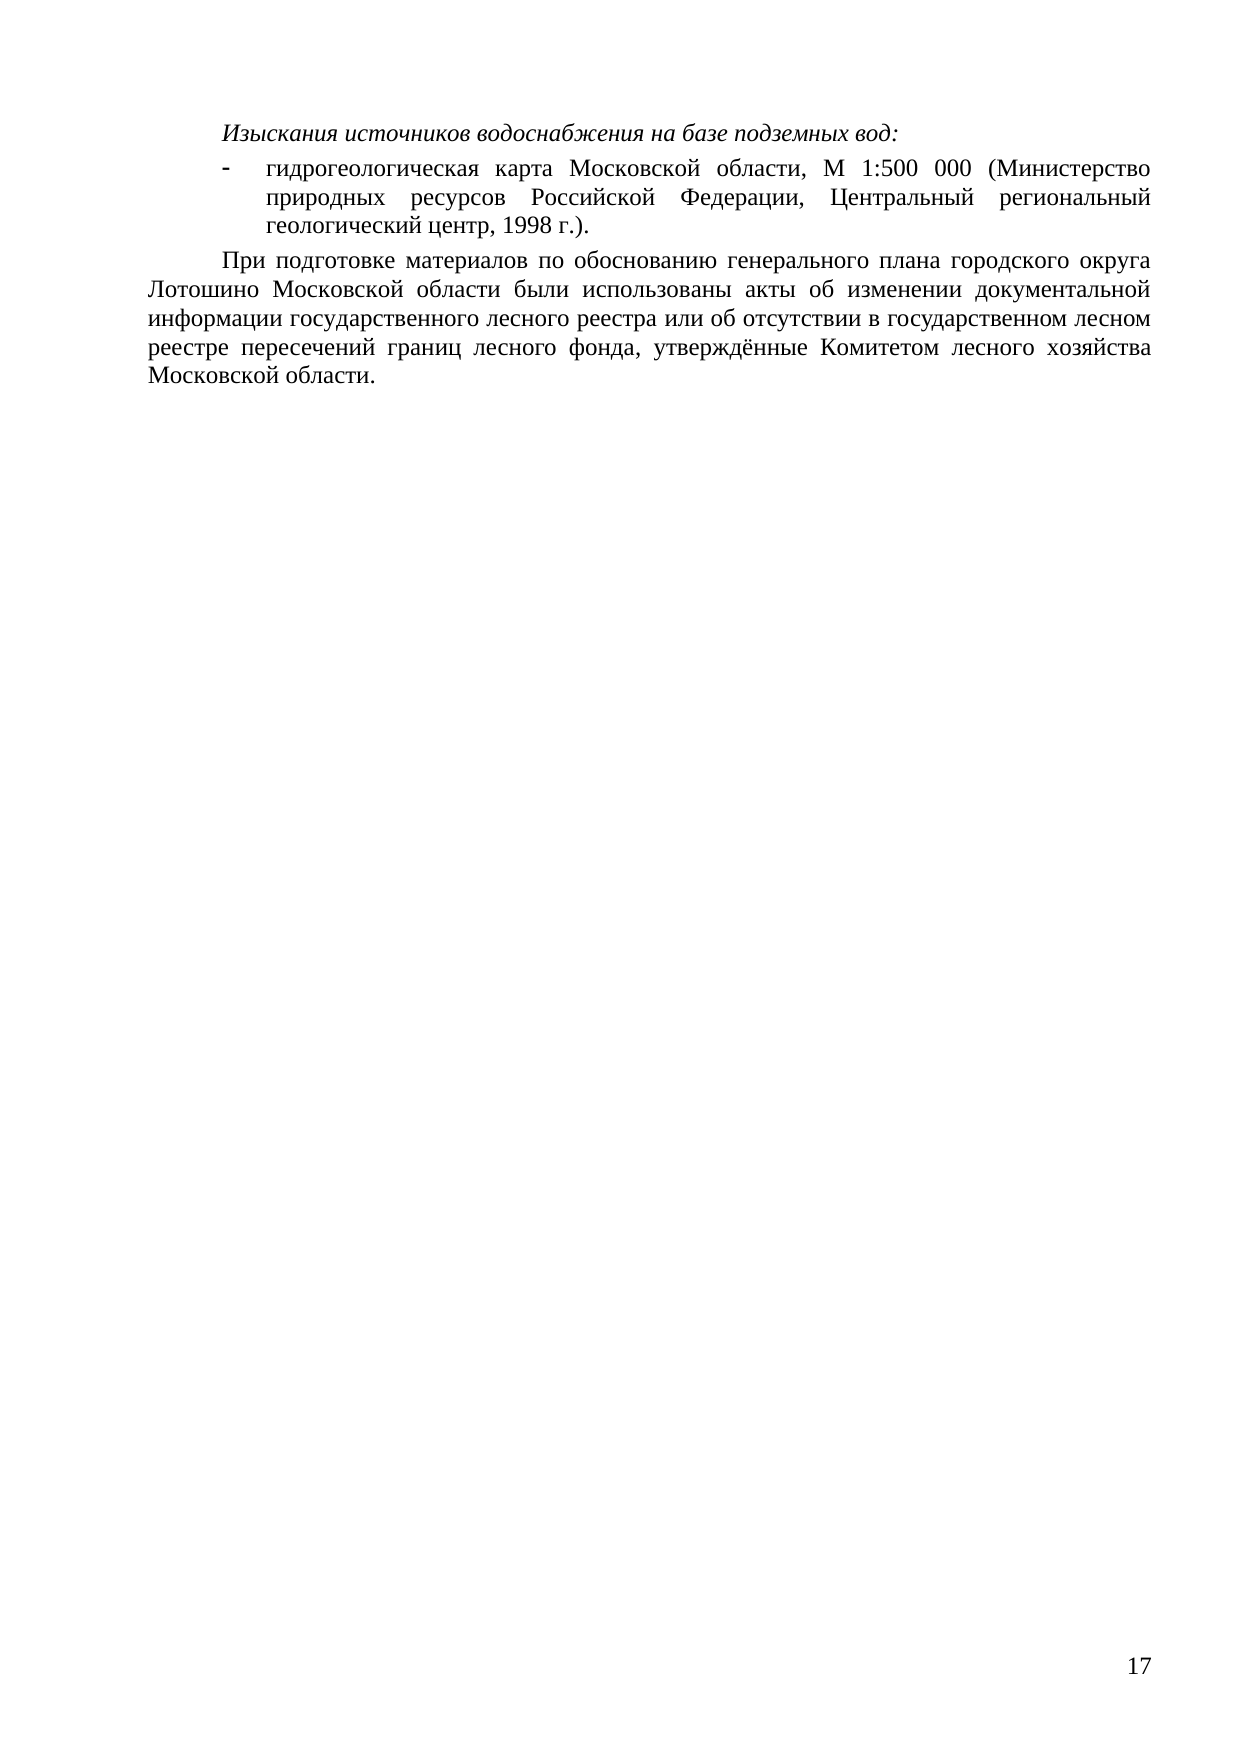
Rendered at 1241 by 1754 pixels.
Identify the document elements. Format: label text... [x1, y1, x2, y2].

list гидрогеологическая карта Московской области, М 1:500 000 (Министерство природных ресурсов Российской Федерации, Центральный региональный геологический центр, 1998 г.). [222, 153, 1152, 239]
text Изыскания источников водоснабжения на базе подземных вод: [148, 118, 1152, 147]
text При подготовке материалов по обоснованию генерального плана городского округа Лотошино Московской области были использованы акты об изменении документальной информации государственного лесного реестра или об отсутствии в государственном лесном реестре пересечений границ лесного фонда, утверждённые Комитетом лесного хозяйства Московской области. [148, 246, 1152, 389]
